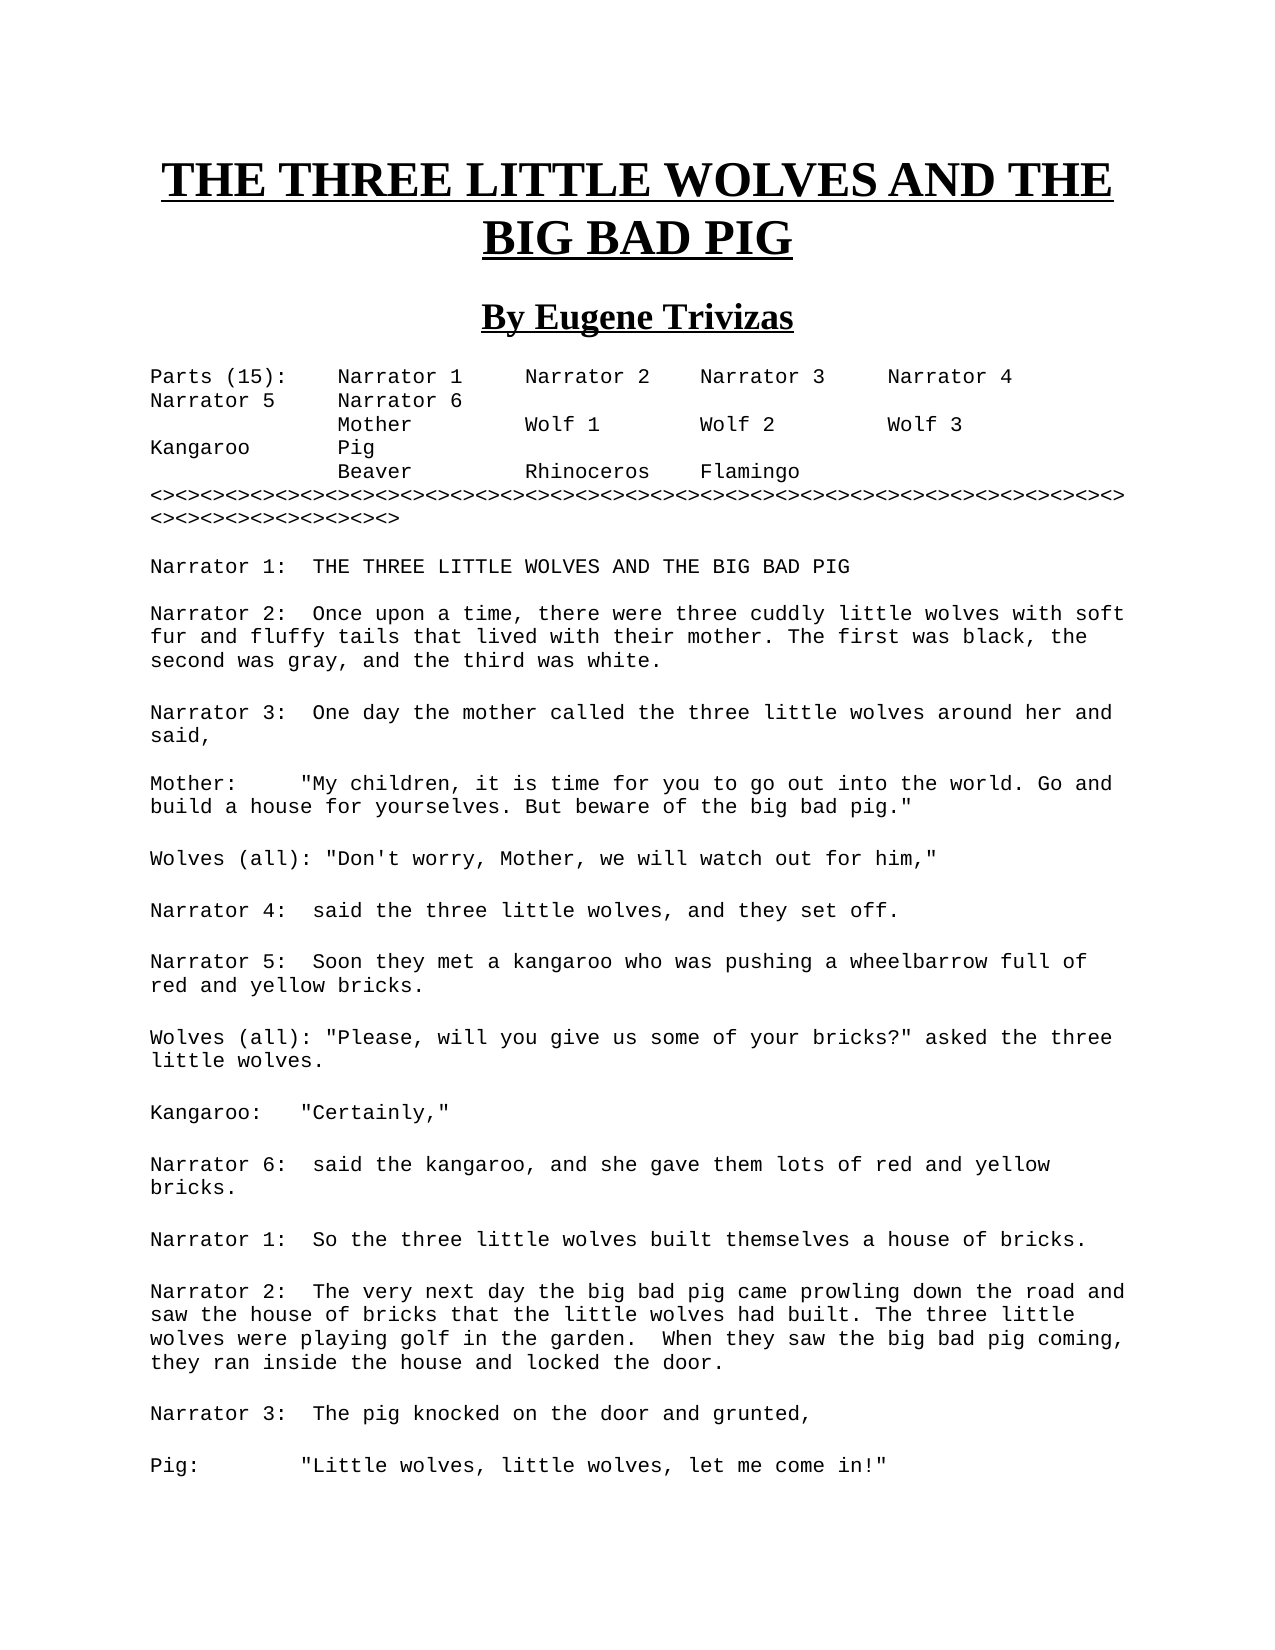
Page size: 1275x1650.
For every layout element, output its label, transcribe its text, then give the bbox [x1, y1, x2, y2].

text Narrator 2: Once upon a time, there were three cuddly little wolves with soft fur and fluffy tails that lived with their mother. The first was black, the second was gray, and the third was white. [150, 603, 1125, 674]
text Narrator 1: THE THREE LITTLE WOLVES AND THE BIG BAD PIG [150, 556, 1125, 579]
text Kangaroo: "Certainly," [150, 1102, 1125, 1126]
text Pig: "Little wolves, little wolves, let me come in!" [150, 1455, 1125, 1479]
text Mother: "My children, it is time for you to go out into the world. Go and build a house for yourselves. But beware of the big bad pig." [150, 773, 1125, 820]
text Narrator 3: One day the mother called the three little wolves around her and said, [150, 702, 1125, 749]
text Narrator 3: The pig knocked on the door and grunted, [150, 1403, 1125, 1427]
text Narrator 2: The very next day the big bad pig came prowling down the road and saw the house of bricks that the little wolves had built. The three little wolves were playing golf in the garden. When they saw the big bad pig coming, they ran inside the house and locked the door. [150, 1281, 1125, 1375]
text Narrator 1: So the three little wolves built themselves a house of bricks. [150, 1229, 1125, 1253]
text Wolves (all): "Please, will you give us some of your bricks?" asked the three little wolves. [150, 1027, 1125, 1074]
text Narrator 5: Soon they met a kangaroo who was pushing a wheelbarrow full of red and yellow bricks. [150, 951, 1125, 999]
text Narrator 4: said the three little wolves, and they set off. [150, 900, 1125, 923]
text Beaver Rhinoceros Flamingo [150, 461, 1125, 485]
text Parts (15): Narrator 1 Narrator 2 Narrator 3 Narrator 4 Narrator 5 Narrator 6 [150, 366, 1125, 414]
text Wolves (all): "Don't worry, Mother, we will watch out for him," [150, 848, 1125, 872]
text Mother Wolf 1 Wolf 2 Wolf 3 Kangaroo Pig [150, 414, 1125, 461]
text THE THREE LITTLE WOLVES AND THE BIG BAD PIG [150, 150, 1125, 265]
text Narrator 6: said the kangaroo, and she gave them lots of red and yellow bricks. [150, 1154, 1125, 1201]
text By Eugene Trivizas [150, 294, 1125, 337]
text <><><><><><><><><><><><><><><><><><><><><><><><><><><><><><><><><><><><><><><><><><><><><><><><><> [150, 485, 1125, 532]
